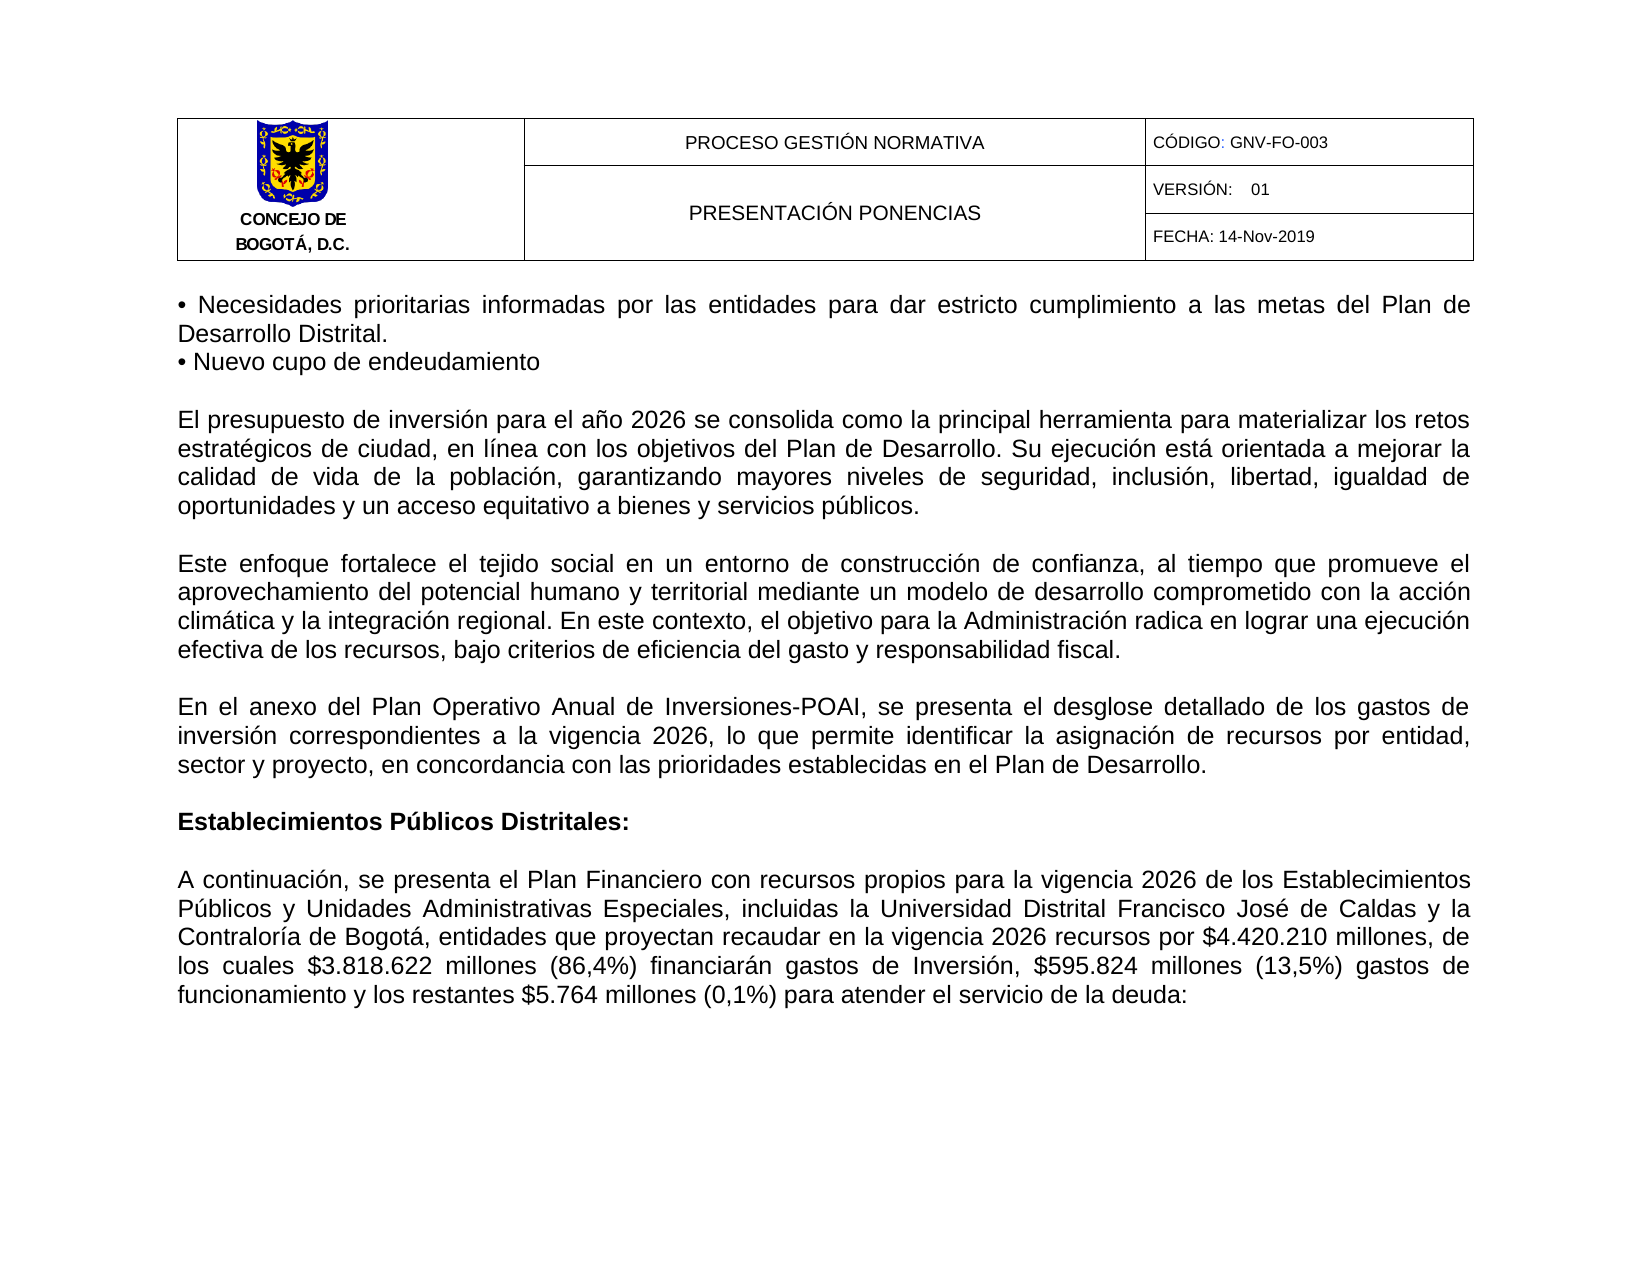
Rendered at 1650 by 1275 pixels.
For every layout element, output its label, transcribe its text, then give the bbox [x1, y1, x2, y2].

text En el anexo del Plan Operativo Anual de Inversiones-POAI, se presenta el desglose detallado de los gastos de inversión correspondientes a la vigencia 2026, lo que permite identificar la asignación de recursos por entidad, sector y proyecto, en concordancia con las prioridades establecidas en el Plan de Desarrollo. [177, 692, 1473, 778]
text El presupuesto de inversión para el año 2026 se consolida como la principal herramienta para materializar los retos estratégicos de ciudad, en línea con los objetivos del Plan de Desarrollo. Su ejecución está orientada a mejorar la calidad de vida de la población, garantizando mayores niveles de seguridad, inclusión, libertad, igualdad de oportunidades y un acceso equitativo a bienes y servicios públicos. [177, 405, 1473, 520]
text • Nuevo cupo de endeudamiento [177, 347, 1473, 376]
text Establecimientos Públicos Distritales: [177, 807, 1473, 836]
text Este enfoque fortalece el tejido social en un entorno de construcción de confianza, al tiempo que promueve el aprovechamiento del potencial humano y territorial mediante un modelo de desarrollo comprometido con la acción climática y la integración regional. En este contexto, el objetivo para la Administración radica en lograr una ejecución efectiva de los recursos, bajo criterios de eficiencia del gasto y responsabilidad fiscal. [177, 548, 1473, 663]
text • Necesidades prioritarias informadas por las entidades para dar estricto cumplimiento a las metas del Plan de Desarrollo Distrital. [177, 290, 1473, 347]
text A continuación, se presenta el Plan Financiero con recursos propios para la vigencia 2026 de los Establecimientos Públicos y Unidades Administrativas Especiales, incluidas la Universidad Distrital Francisco José de Caldas y la Contraloría de Bogotá, entidades que proyectan recaudar en la vigencia 2026 recursos por $4.420.210 millones, de los cuales $3.818.622 millones (86,4%) financiarán gastos de Inversión, $595.824 millones (13,5%) gastos de funcionamiento y los restantes $5.764 millones (0,1%) para atender el servicio de la deuda: [177, 865, 1473, 1008]
